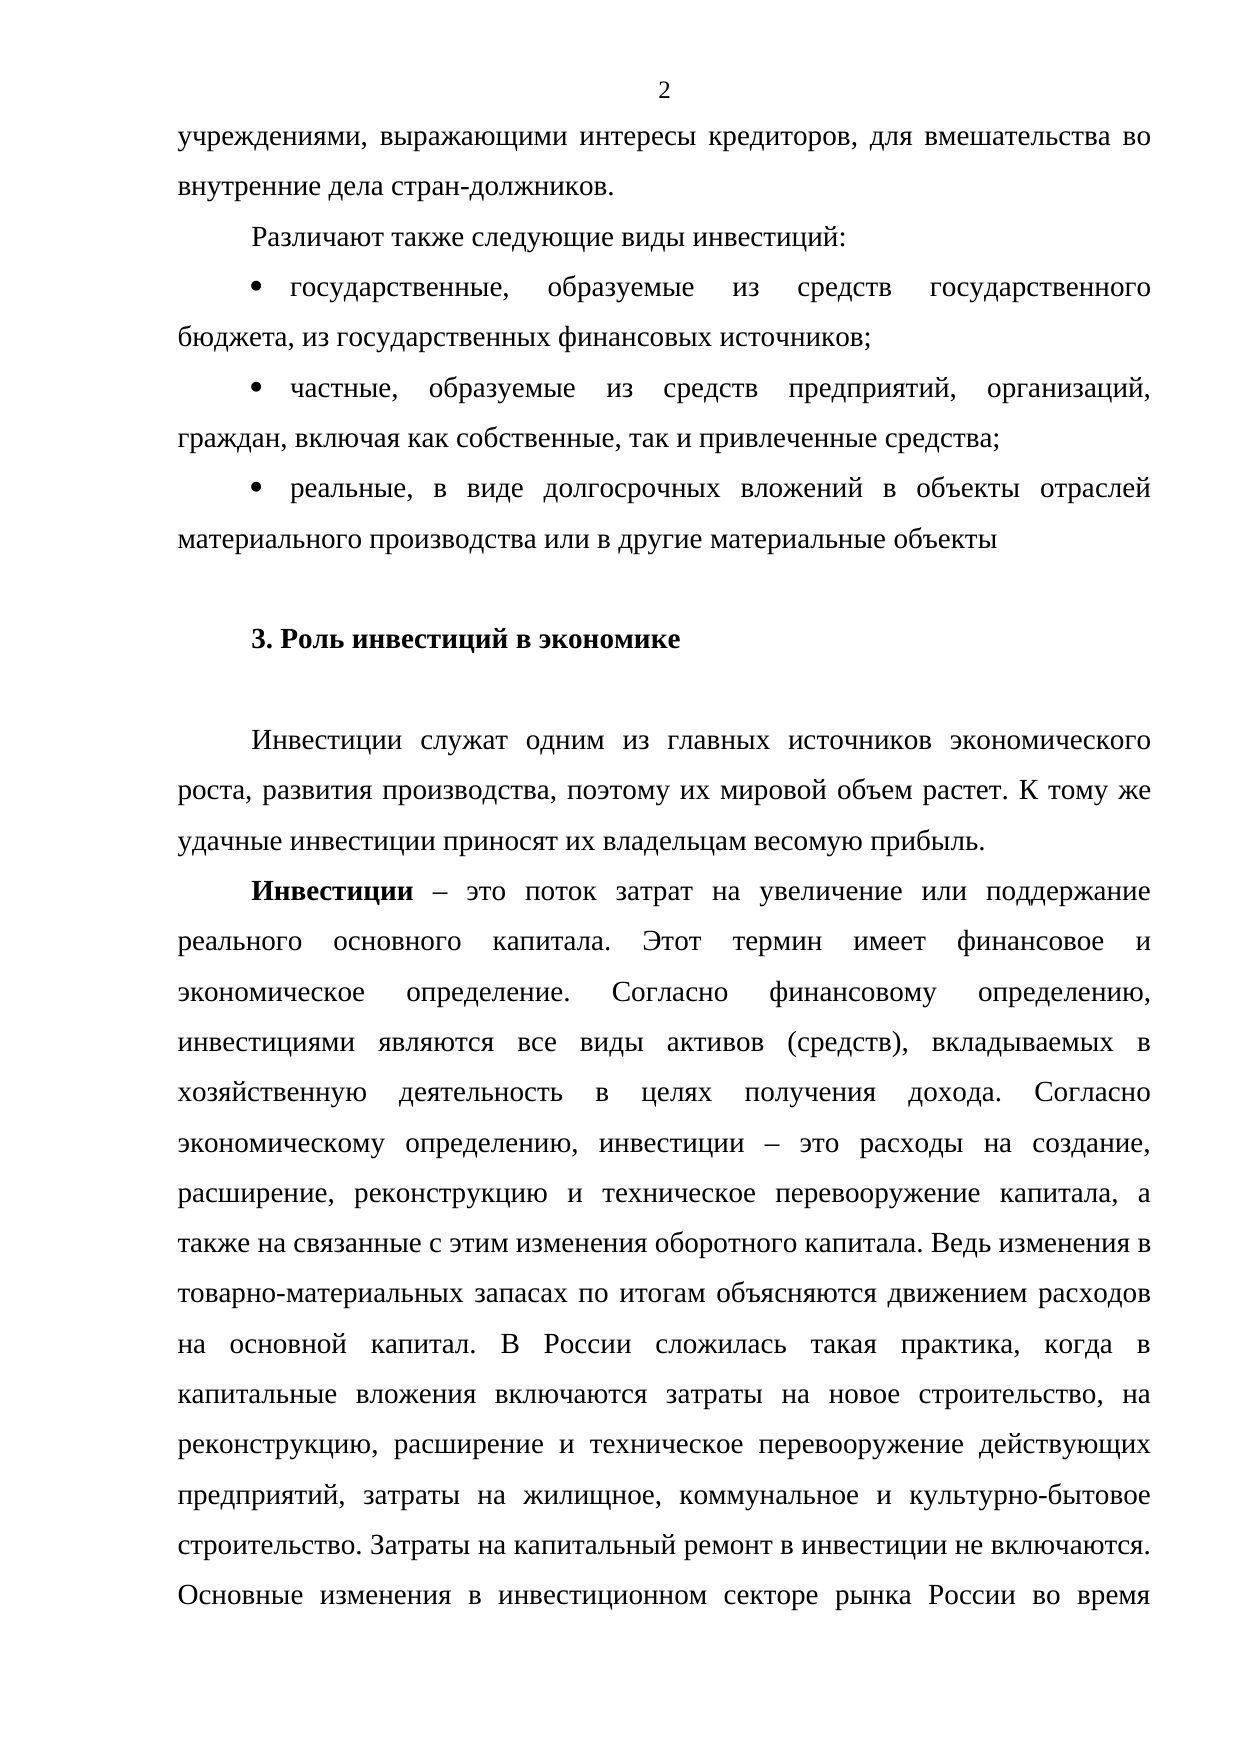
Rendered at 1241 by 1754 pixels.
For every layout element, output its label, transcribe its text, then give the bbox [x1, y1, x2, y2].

list государственные, образуемые из средств государственного бюджета, из государственных финансовых источников; [177, 269, 1152, 353]
list реальные, в виде долгосрочных вложений в объекты отраслей материального производства или в другие материальные объекты [177, 471, 1152, 554]
text Различают также следующие виды инвестиций: [177, 219, 1152, 252]
text 3. Роль инвестиций в экономике [177, 622, 1152, 655]
text Инвестиции служат одним из главных источников экономического роста, развития производства, поэтому их мировой объем растет. К тому же удачные инвестиции приносят их владельцам весомую прибыль. [177, 722, 1152, 856]
list частные, образуемые из средств предприятий, организаций, граждан, включая как собственные, так и привлеченные средства; [177, 370, 1152, 454]
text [177, 873, 1152, 1611]
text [177, 118, 1152, 202]
